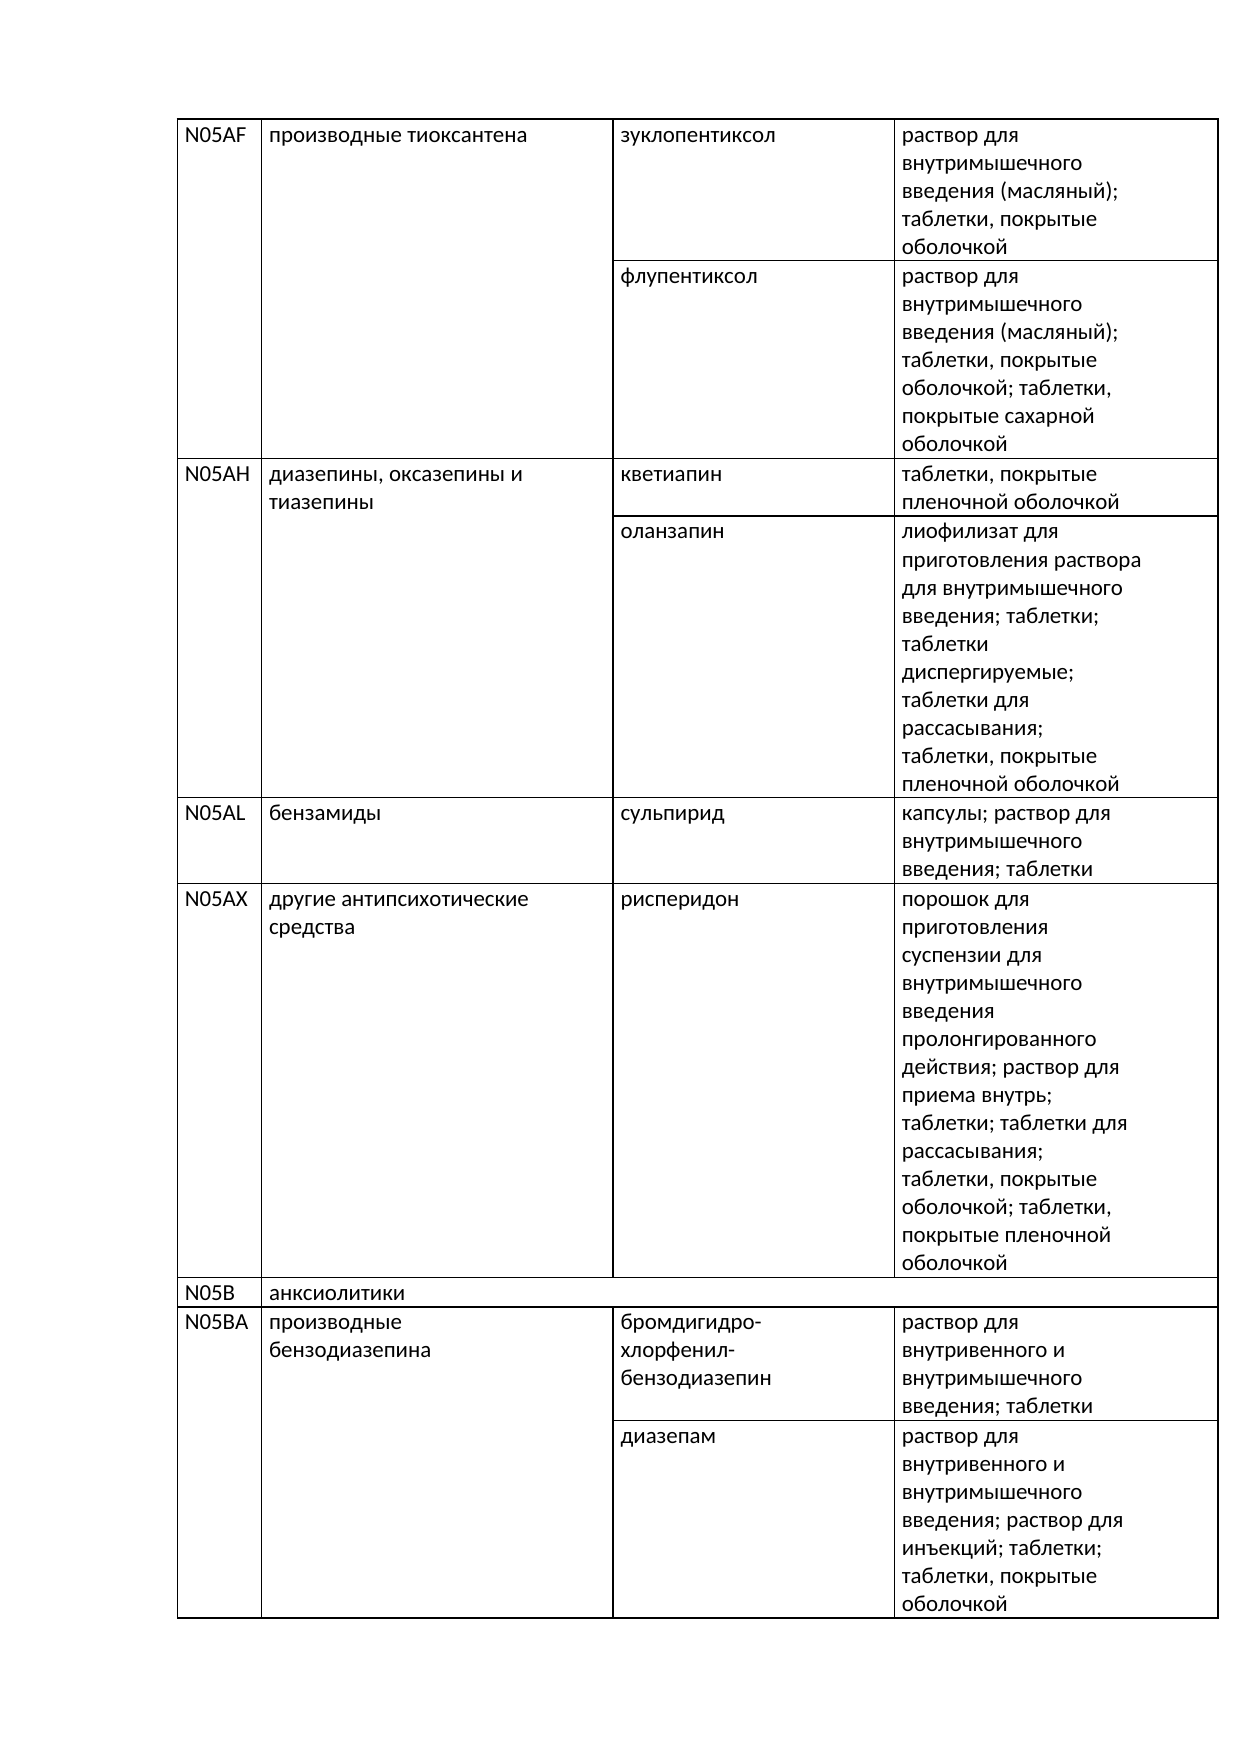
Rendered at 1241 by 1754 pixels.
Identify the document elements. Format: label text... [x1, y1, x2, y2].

table_cell лиофилизат для приготовления раствора для внутримышечного введения; таблетки; таблетки диспергируемые; таблетки для рассасывания; таблетки, покрытые пленочной оболочкой [895, 517, 1217, 797]
table_cell N05AL [178, 798, 261, 882]
table_cell анксиолитики [262, 1278, 1217, 1306]
table_cell производные тиоксантена [262, 120, 612, 457]
table_cell кветиапин [614, 459, 894, 515]
table_cell N05AX [178, 884, 261, 1276]
table_cell N05AH [178, 459, 261, 797]
table_cell раствор для внутримышечного введения (масляный); таблетки, покрытые оболочкой; таблетки, покрытые сахарной оболочкой [895, 261, 1217, 457]
table_cell бромдигидро- хлорфенил- бензодиазепин [614, 1308, 894, 1419]
table_cell N05B [178, 1278, 261, 1306]
table_cell порошок для приготовления суспензии для внутримышечного введения пролонгированного действия; раствор для приема внутрь; таблетки; таблетки для рассасывания; таблетки, покрытые оболочкой; таблетки, покрытые пленочной оболочкой [895, 884, 1217, 1276]
table_cell производные бензодиазепина [262, 1308, 612, 1617]
table_cell оланзапин [614, 517, 894, 797]
table_cell флупентиксол [614, 261, 894, 457]
table_cell рисперидон [614, 884, 894, 1276]
table_cell другие антипсихотические средства [262, 884, 612, 1276]
table_cell диазепам [614, 1421, 894, 1617]
table_cell зуклопентиксол [614, 120, 894, 260]
table_cell N05AF [178, 120, 261, 457]
table_cell капсулы; раствор для внутримышечного введения; таблетки [895, 798, 1217, 882]
table_cell раствор для внутривенного и внутримышечного введения; раствор для инъекций; таблетки; таблетки, покрытые оболочкой [895, 1421, 1217, 1617]
table_cell раствор для внутримышечного введения (масляный); таблетки, покрытые оболочкой [895, 120, 1217, 260]
table_cell N05BA [178, 1308, 261, 1617]
table_cell бензамиды [262, 798, 612, 882]
table_cell раствор для внутривенного и внутримышечного введения; таблетки [895, 1308, 1217, 1419]
table_cell диазепины, оксазепины и тиазепины [262, 459, 612, 797]
table_cell таблетки, покрытые пленочной оболочкой [895, 459, 1217, 515]
table_cell сульпирид [614, 798, 894, 882]
